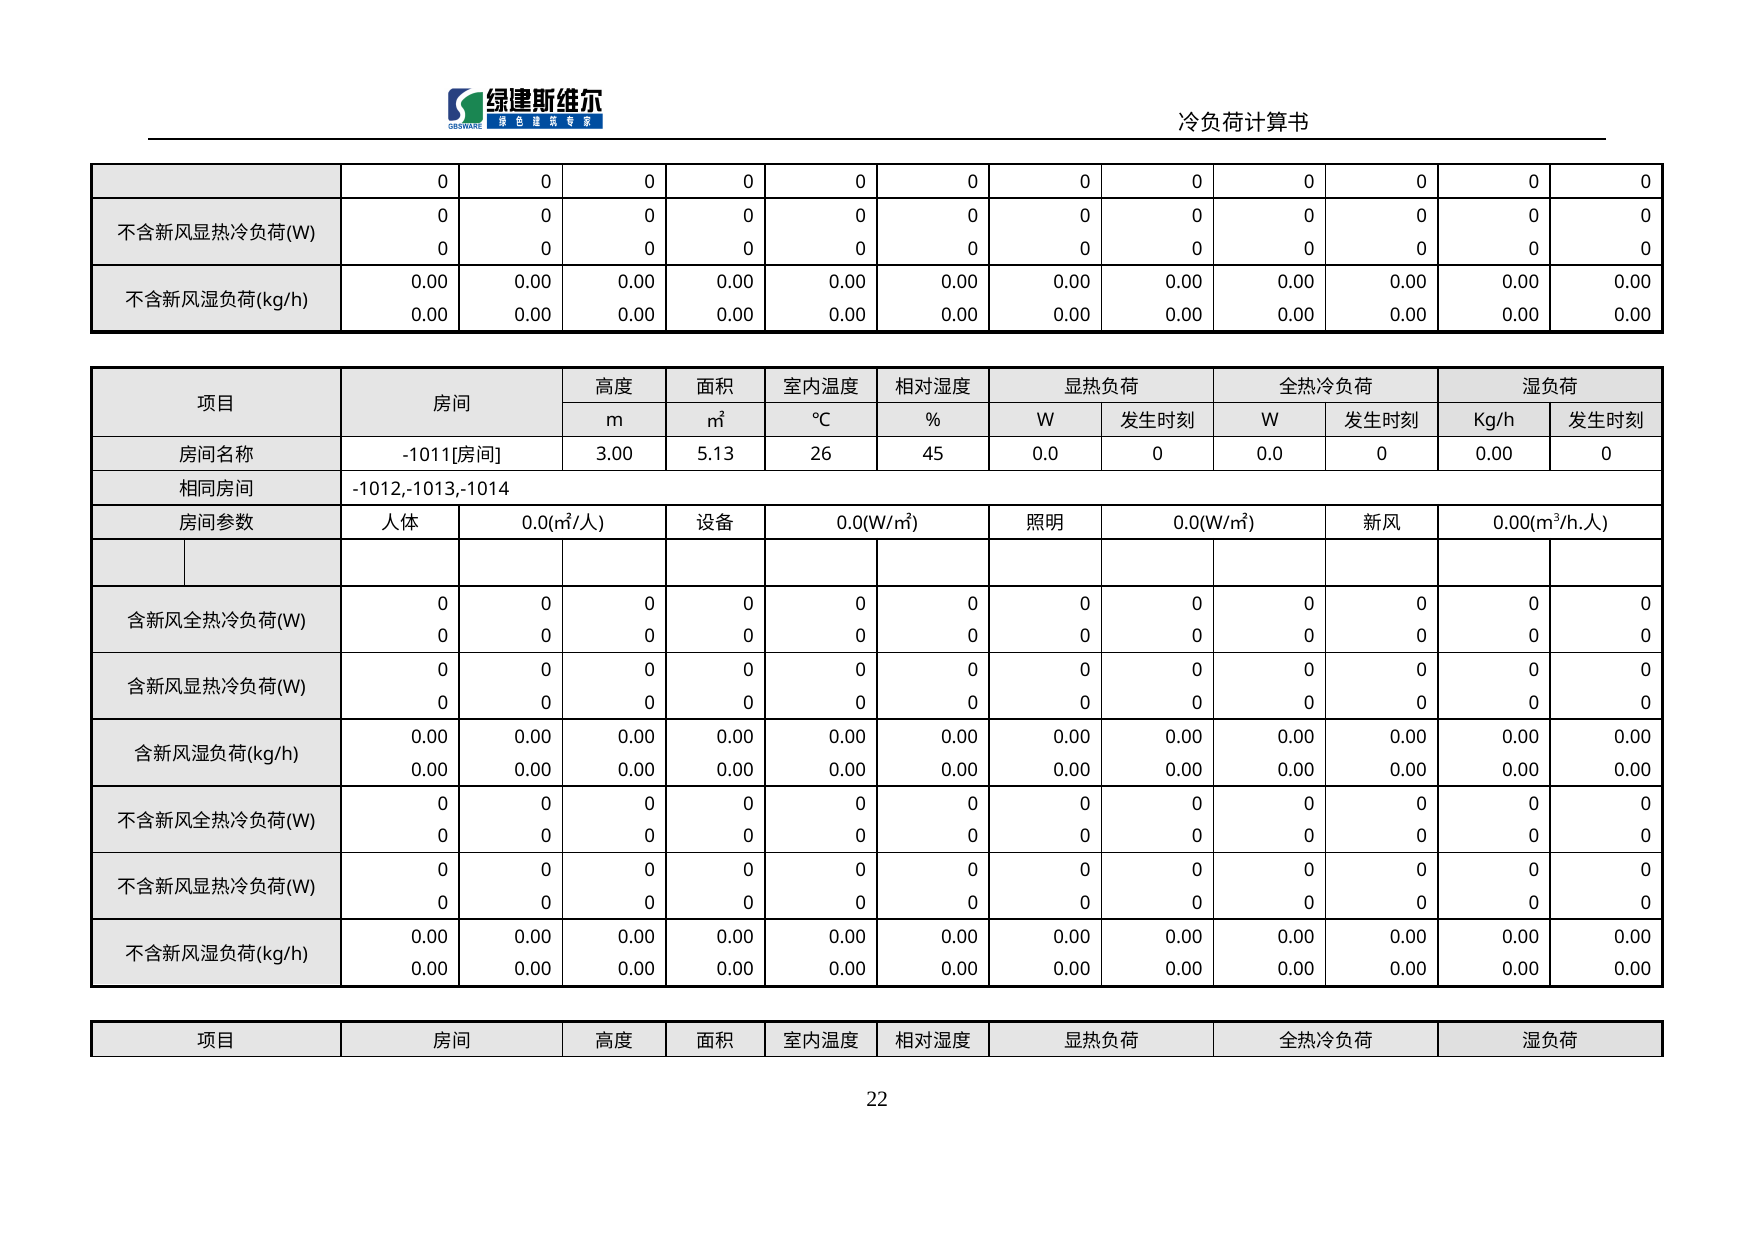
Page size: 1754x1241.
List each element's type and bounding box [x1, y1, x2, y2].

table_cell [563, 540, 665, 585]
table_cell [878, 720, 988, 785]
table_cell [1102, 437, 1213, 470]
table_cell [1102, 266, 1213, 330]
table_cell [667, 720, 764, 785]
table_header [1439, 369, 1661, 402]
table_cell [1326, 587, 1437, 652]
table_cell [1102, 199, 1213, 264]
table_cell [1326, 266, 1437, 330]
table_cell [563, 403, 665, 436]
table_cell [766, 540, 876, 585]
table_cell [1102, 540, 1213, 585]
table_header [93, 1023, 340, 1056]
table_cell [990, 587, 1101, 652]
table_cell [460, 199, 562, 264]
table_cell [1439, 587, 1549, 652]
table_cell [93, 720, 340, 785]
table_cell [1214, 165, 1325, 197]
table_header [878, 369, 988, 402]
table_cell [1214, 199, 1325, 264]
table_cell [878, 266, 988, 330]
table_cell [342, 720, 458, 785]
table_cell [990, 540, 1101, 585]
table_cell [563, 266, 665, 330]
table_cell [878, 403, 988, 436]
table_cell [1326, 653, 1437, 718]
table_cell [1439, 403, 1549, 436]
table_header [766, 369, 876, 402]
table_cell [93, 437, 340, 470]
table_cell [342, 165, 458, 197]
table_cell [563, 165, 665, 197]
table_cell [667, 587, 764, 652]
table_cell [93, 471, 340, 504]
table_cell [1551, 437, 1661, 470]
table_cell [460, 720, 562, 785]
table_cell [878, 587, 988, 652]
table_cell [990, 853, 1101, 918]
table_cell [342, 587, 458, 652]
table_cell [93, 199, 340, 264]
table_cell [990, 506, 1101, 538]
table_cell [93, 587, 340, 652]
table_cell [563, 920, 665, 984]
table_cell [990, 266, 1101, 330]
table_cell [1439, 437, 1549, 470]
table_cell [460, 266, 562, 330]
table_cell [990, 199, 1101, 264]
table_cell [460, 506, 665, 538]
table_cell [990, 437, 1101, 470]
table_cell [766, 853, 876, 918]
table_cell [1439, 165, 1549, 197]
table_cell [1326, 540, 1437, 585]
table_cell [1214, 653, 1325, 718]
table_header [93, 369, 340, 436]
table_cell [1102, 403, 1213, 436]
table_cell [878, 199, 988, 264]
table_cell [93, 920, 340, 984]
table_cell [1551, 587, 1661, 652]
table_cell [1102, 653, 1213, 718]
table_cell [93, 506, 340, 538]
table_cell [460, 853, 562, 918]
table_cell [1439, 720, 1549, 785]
picture [444, 88, 604, 130]
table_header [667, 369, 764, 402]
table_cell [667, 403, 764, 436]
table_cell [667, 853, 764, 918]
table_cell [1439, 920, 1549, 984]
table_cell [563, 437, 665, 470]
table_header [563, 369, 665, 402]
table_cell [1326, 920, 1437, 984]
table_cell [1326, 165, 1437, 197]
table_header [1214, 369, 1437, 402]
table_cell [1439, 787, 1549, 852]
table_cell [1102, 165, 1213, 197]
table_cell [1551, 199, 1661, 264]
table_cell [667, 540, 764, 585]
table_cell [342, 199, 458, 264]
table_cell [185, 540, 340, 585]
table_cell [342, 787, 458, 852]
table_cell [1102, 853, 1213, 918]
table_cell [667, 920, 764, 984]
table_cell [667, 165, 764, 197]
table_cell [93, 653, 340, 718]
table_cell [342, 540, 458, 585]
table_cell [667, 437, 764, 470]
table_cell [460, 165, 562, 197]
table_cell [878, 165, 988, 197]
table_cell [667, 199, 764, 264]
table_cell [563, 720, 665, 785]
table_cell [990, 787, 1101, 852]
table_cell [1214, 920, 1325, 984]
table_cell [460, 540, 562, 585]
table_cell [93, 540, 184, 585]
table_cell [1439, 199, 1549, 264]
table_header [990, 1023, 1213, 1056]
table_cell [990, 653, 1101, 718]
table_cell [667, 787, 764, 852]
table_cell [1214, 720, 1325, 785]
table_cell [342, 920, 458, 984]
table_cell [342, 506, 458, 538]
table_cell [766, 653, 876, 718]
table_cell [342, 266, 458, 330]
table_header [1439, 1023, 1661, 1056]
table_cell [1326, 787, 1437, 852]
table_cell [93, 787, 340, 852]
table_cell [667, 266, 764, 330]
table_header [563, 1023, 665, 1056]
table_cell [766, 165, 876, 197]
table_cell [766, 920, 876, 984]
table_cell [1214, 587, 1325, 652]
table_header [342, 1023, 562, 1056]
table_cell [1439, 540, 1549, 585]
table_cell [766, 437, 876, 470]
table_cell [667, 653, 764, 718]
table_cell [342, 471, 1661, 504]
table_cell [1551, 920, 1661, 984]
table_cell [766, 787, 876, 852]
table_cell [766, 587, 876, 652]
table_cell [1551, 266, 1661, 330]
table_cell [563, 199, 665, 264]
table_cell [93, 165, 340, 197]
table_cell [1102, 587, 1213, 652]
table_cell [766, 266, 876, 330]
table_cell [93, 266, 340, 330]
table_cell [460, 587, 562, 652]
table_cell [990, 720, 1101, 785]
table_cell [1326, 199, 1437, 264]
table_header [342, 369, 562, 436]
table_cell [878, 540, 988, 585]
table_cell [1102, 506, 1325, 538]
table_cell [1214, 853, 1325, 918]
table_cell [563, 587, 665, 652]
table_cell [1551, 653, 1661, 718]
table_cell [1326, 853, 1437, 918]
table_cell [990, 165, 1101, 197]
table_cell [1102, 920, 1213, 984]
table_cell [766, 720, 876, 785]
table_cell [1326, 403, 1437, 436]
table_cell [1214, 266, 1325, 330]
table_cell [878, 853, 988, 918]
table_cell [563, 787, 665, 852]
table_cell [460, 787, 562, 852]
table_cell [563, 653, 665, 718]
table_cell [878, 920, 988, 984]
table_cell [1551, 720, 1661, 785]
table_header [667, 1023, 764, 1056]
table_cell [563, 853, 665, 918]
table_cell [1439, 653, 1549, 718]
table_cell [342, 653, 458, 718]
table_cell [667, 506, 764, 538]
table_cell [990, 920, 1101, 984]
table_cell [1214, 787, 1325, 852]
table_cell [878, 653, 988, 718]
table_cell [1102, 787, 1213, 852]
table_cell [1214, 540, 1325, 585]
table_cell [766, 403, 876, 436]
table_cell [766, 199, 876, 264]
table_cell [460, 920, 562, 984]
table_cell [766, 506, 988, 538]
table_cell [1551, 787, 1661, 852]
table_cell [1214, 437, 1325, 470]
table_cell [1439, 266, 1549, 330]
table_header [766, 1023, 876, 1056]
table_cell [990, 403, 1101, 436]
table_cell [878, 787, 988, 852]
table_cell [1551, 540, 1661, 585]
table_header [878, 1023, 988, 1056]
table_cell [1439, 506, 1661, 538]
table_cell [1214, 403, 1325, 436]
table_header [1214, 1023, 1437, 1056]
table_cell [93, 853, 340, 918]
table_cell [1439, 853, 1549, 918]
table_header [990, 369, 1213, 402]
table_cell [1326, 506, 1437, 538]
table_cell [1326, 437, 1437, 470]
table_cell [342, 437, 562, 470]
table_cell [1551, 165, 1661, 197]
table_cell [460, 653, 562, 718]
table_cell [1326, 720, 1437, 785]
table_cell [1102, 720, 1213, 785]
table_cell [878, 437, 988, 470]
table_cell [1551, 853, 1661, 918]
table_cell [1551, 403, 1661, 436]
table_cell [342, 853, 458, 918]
